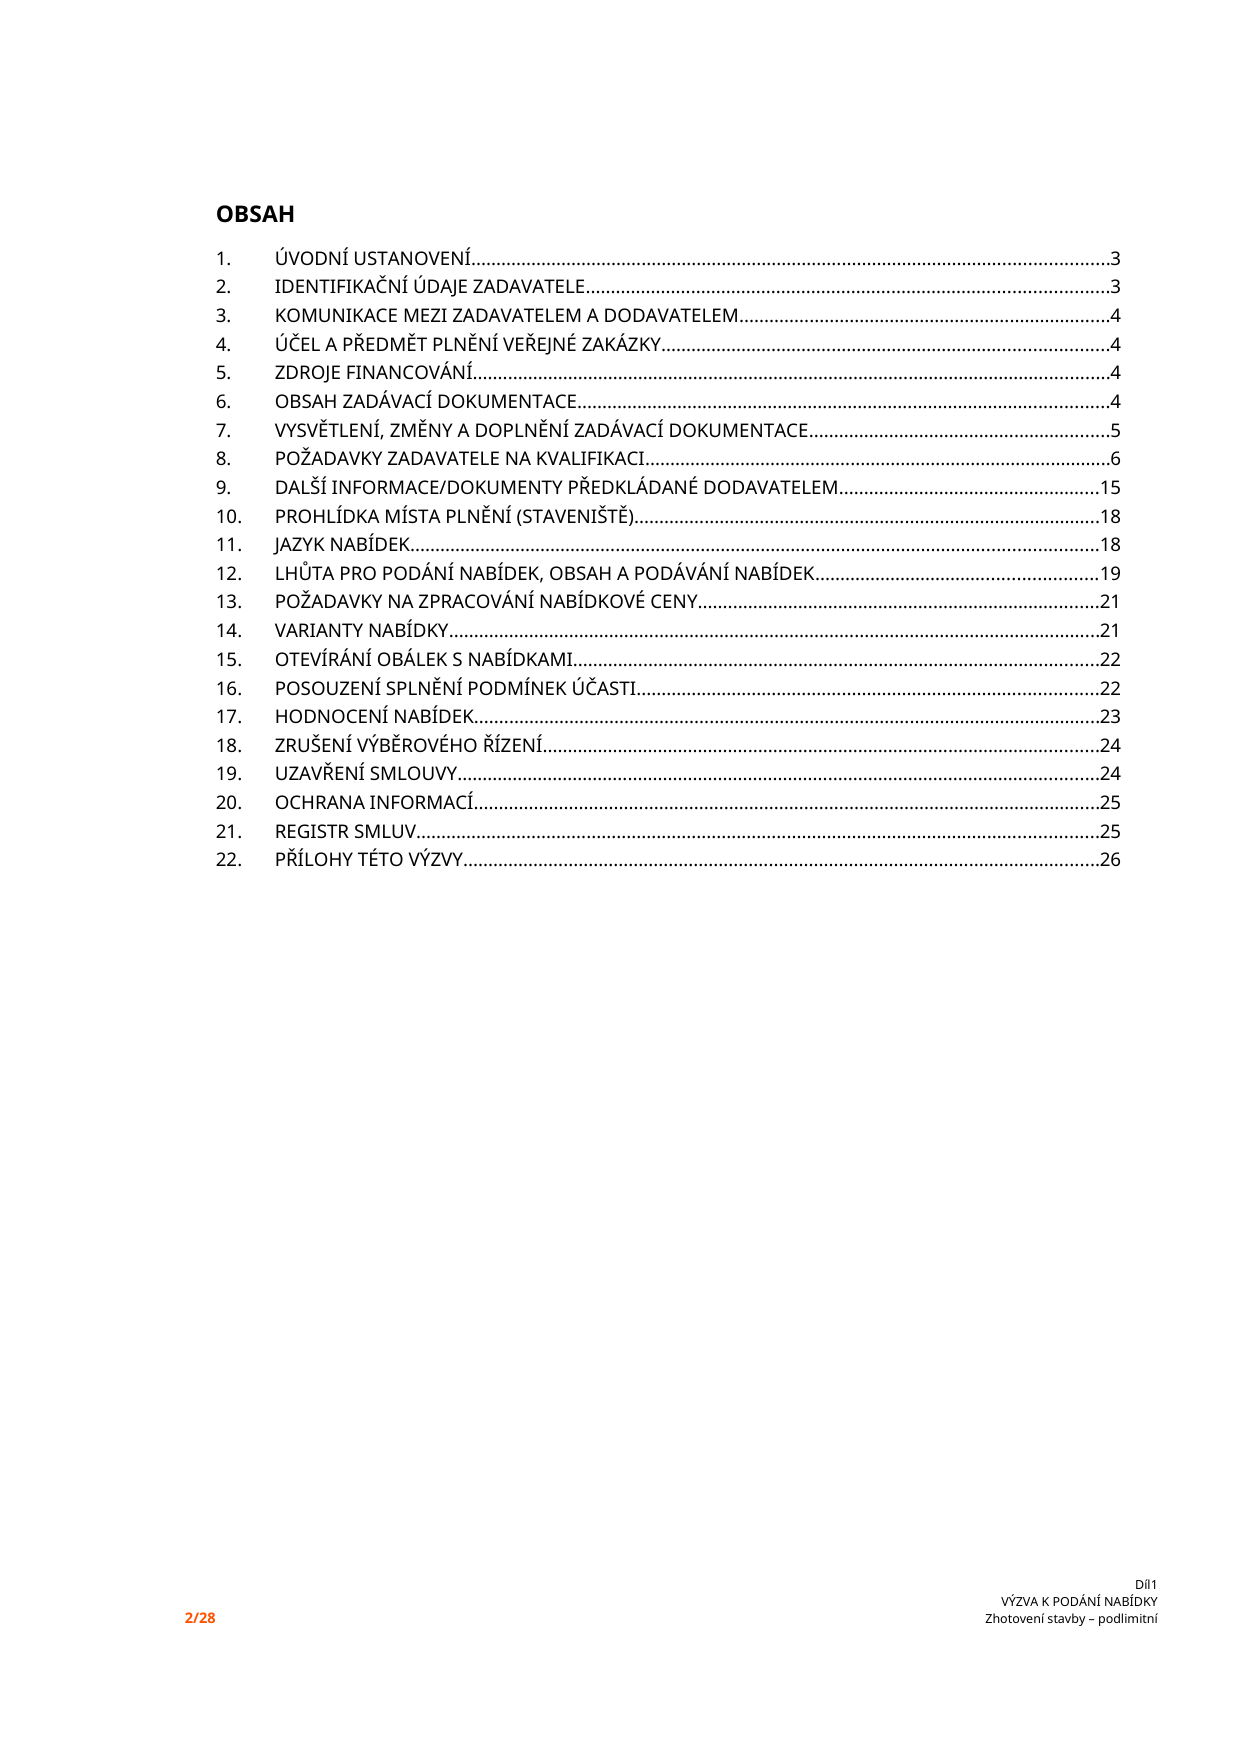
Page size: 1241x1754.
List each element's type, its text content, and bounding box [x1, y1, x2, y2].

text 19. UZAVŘENÍ SMLOUVY 24 [216, 761, 1093, 786]
text 17. HODNOCENÍ NABÍDEK 23 [216, 703, 1093, 729]
text 11. JAZYK NABÍDEK 18 [216, 532, 1093, 557]
text 6. OBSAH ZADÁVACÍ DOKUMENTACE 4 [216, 388, 1093, 414]
text 1. ÚVODNÍ USTANOVENÍ 3 [216, 245, 1093, 271]
text 9. DALŠÍ INFORMACE/DOKUMENTY PŘEDKLÁDANÉ DODAVATELEM 15 [216, 474, 1093, 500]
text 21. REGISTR SMLUV 25 [216, 818, 1093, 843]
text 20. OCHRANA INFORMACÍ 25 [216, 789, 1093, 815]
text 3. KOMUNIKACE MEZI ZADAVATELEM A DODAVATELEM 4 [216, 302, 1093, 328]
text 7. VYSVĚTLENÍ, ZMĚNY A DOPLNĚNÍ ZADÁVACÍ DOKUMENTACE 5 [216, 417, 1093, 442]
text 22. PŘÍLOHY TÉTO VÝZVY 26 [216, 847, 1093, 872]
text 12. LHŮTA PRO PODÁNÍ NABÍDEK, OBSAH A PODÁVÁNÍ NABÍDEK 19 [216, 560, 1093, 586]
text 14. VARIANTY NABÍDKY 21 [216, 617, 1093, 643]
text 5. ZDROJE FINANCOVÁNÍ 4 [216, 360, 1093, 385]
text 10. PROHLÍDKA MÍSTA PLNĚNÍ (STAVENIŠTĚ) 18 [216, 503, 1093, 528]
text 4. ÚČEL A PŘEDMĚT PLNĚNÍ VEŘEJNÉ ZAKÁZKY 4 [216, 331, 1093, 357]
text 18. ZRUŠENÍ VÝBĚROVÉHO ŘÍZENÍ 24 [216, 732, 1093, 758]
text 2. IDENTIFIKAČNÍ ÚDAJE ZADAVATELE 3 [216, 274, 1093, 299]
text 15. OTEVÍRÁNÍ OBÁLEK S NABÍDKAMI 22 [216, 646, 1093, 672]
text 16. POSOUZENÍ SPLNĚNÍ PODMÍNEK ÚČASTI 22 [216, 675, 1093, 700]
text 13. POŽADAVKY NA ZPRACOVÁNÍ NABÍDKOVÉ CENY 21 [216, 589, 1093, 614]
text Obsah [216, 198, 1093, 229]
text 8. POŽADAVKY ZADAVATELE NA KVALIFIKACI 6 [216, 446, 1093, 471]
